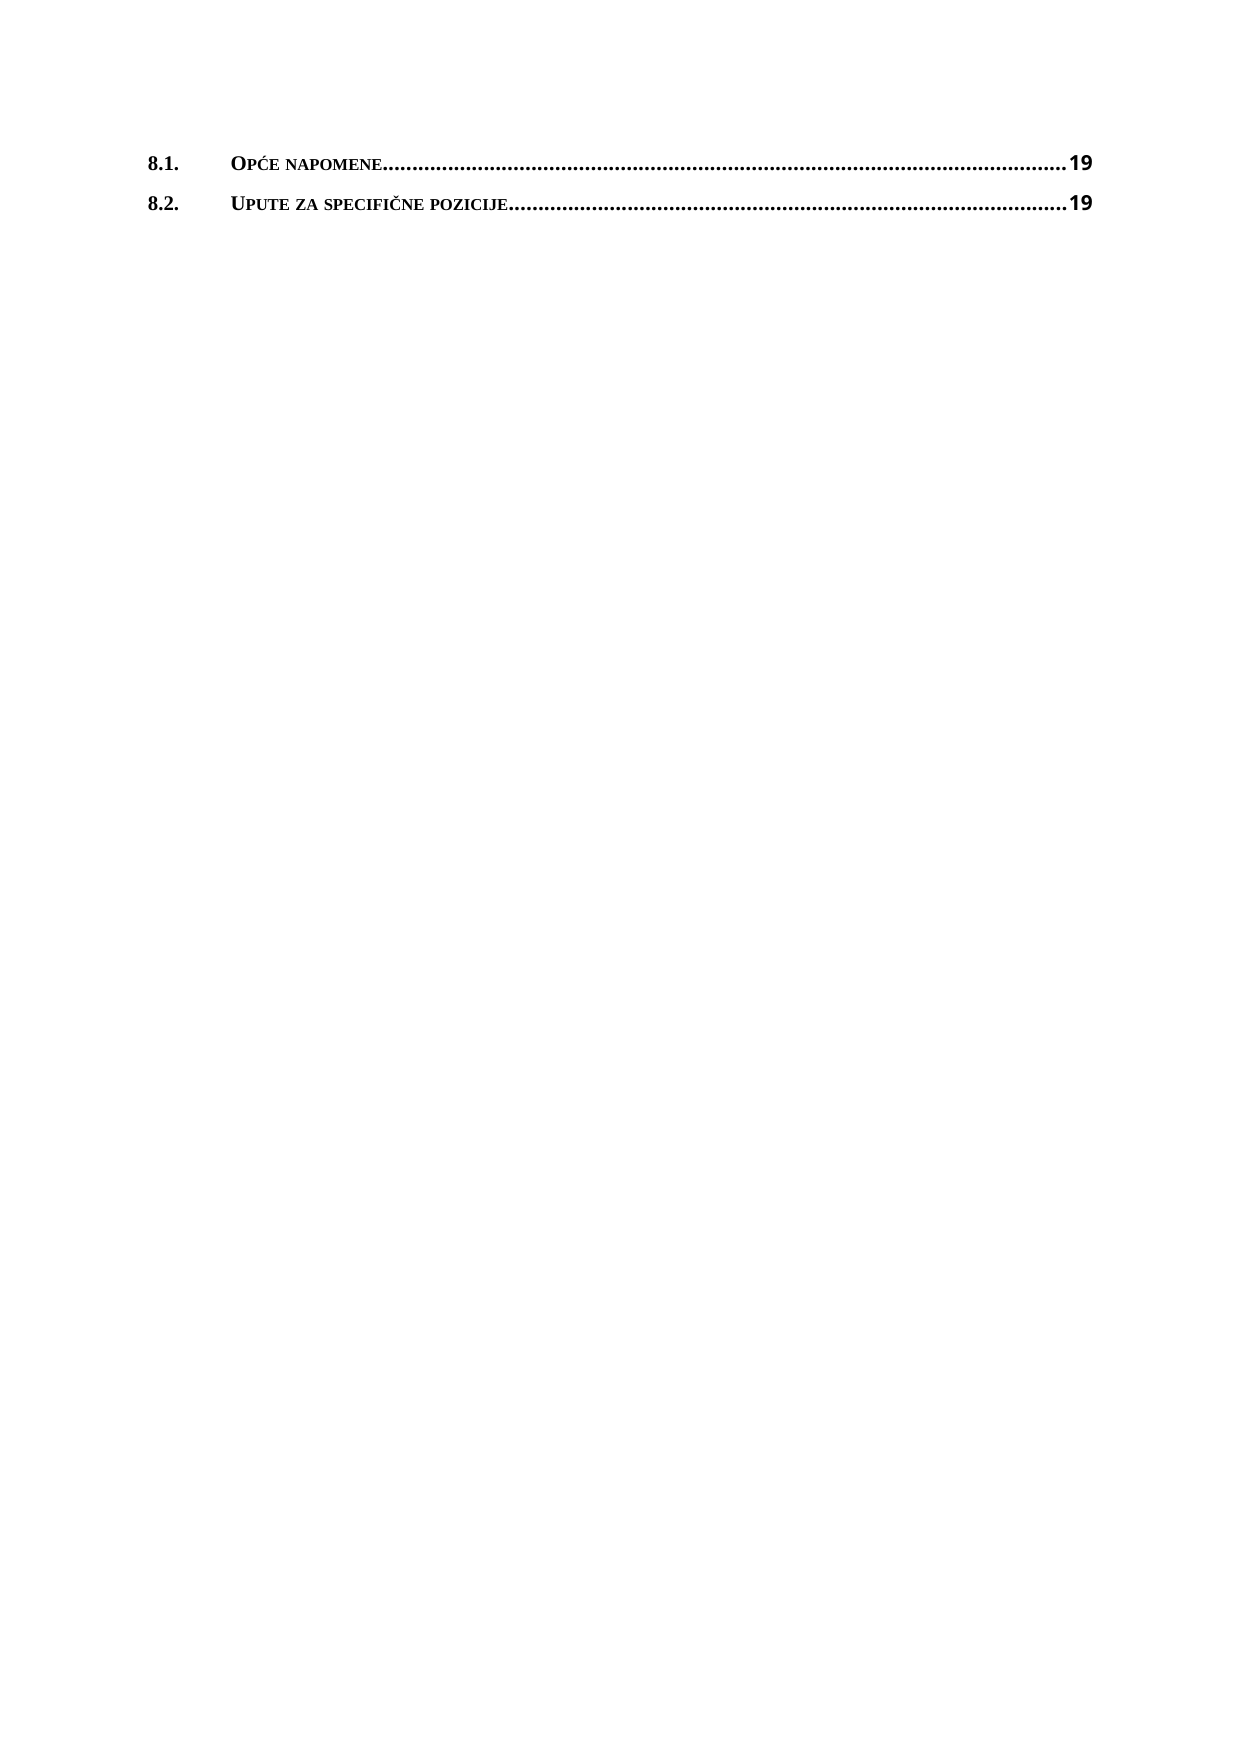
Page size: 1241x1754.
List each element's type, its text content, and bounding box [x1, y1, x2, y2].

text 8.2. Upute za specifične pozicije 19 [148, 188, 1093, 217]
text 8.1. Opće napomene 19 [148, 148, 1093, 176]
